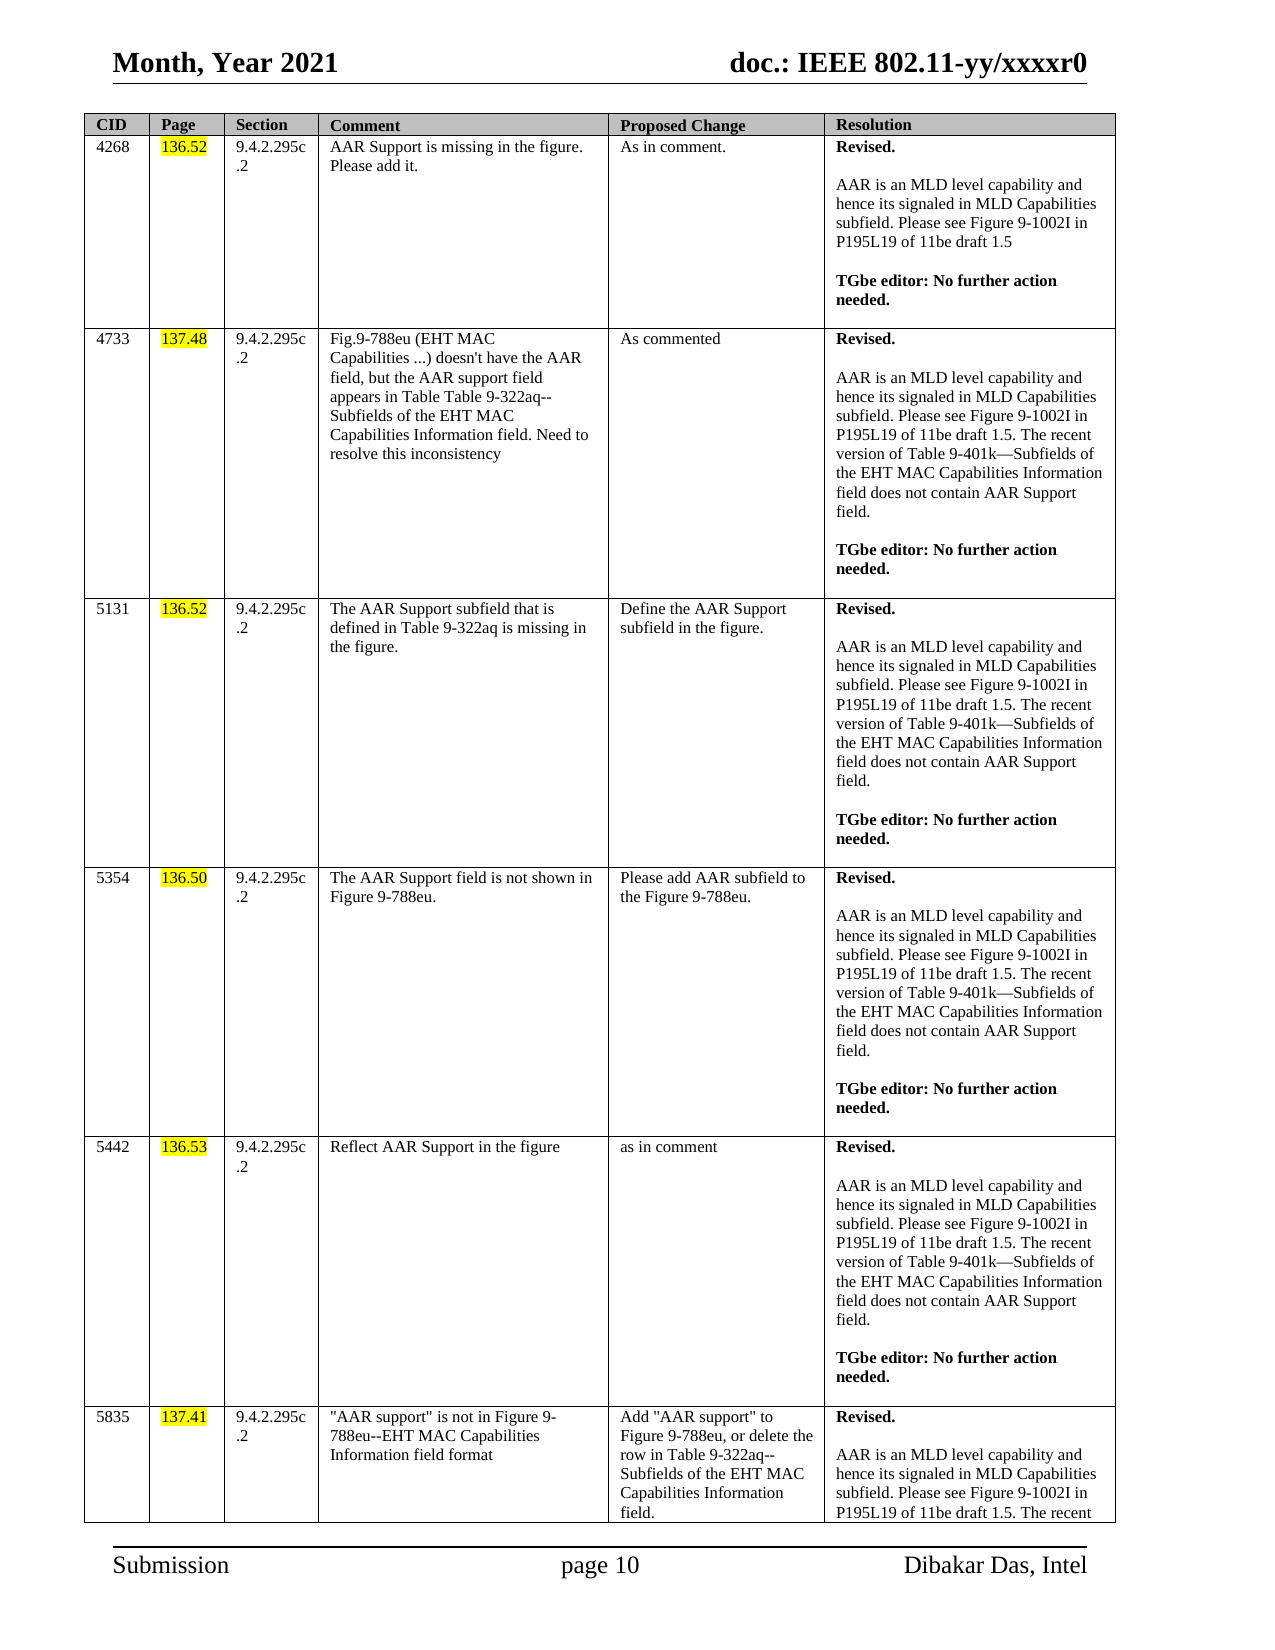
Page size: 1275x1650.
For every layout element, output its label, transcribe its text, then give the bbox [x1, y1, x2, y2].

table_cell 136.53 [150, 1137, 224, 1406]
table_cell 4733 [85, 329, 149, 597]
table_cell Reflect AAR Support in the figure [319, 1137, 608, 1406]
table_cell AAR Support is missing in the figure. Please add it. [319, 136, 608, 328]
table_cell The AAR Support subfield that is defined in Table 9-322aq is missing in the figure. [319, 599, 608, 867]
table_cell 5354 [85, 868, 149, 1136]
table_cell 5835 [85, 1407, 149, 1522]
table_cell as in comment [609, 1137, 824, 1406]
table_cell Revised. AAR is an MLD level capability and hence its signaled in MLD Capabilities subfield. Please see Figure 9-1002I in P195L19 of 11be draft 1.5 TGbe editor: No further action needed. [825, 136, 1115, 328]
table_header Section [225, 114, 318, 135]
table_cell 9.4.2.295c.2 [225, 599, 318, 867]
table_header Page [150, 114, 224, 135]
table_header Resolution [825, 114, 1115, 135]
table_cell 136.52 [150, 136, 224, 328]
table_cell 9.4.2.295c.2 [225, 136, 318, 328]
table_cell "AAR support" is not in Figure 9-788eu--EHT MAC Capabilities Information field format [319, 1407, 608, 1522]
table_cell Fig.9-788eu (EHT MAC Capabilities ...) doesn't have the AAR field, but the AAR support field appears in Table Table 9-322aq--Subfields of the EHT MAC Capabilities Information field. Need to resolve this inconsistency [319, 329, 608, 597]
table_cell Define the AAR Support subfield in the figure. [609, 599, 824, 867]
table_header Comment [319, 114, 608, 135]
table_cell 137.41 [150, 1407, 224, 1522]
table_cell 9.4.2.295c.2 [225, 1137, 318, 1406]
table_cell As commented [609, 329, 824, 597]
table_cell 136.52 [150, 599, 224, 867]
table_cell 4268 [85, 136, 149, 328]
table_cell 9.4.2.295c.2 [225, 868, 318, 1136]
table_cell Please add AAR subfield to the Figure 9-788eu. [609, 868, 824, 1136]
table_cell 5442 [85, 1137, 149, 1406]
table_cell 137.48 [150, 329, 224, 597]
table_cell As in comment. [609, 136, 824, 328]
table_cell 5131 [85, 599, 149, 867]
table_cell 9.4.2.295c.2 [225, 329, 318, 597]
table_cell Add "AAR support" to Figure 9-788eu, or delete the row in Table 9-322aq--Subfields of the EHT MAC Capabilities Information field. [609, 1407, 824, 1522]
table_header Proposed Change [609, 114, 824, 135]
table_cell 136.50 [150, 868, 224, 1136]
table_cell 9.4.2.295c.2 [225, 1407, 318, 1522]
table_header CID [85, 114, 149, 135]
table_cell The AAR Support field is not shown in Figure 9-788eu. [319, 868, 608, 1136]
